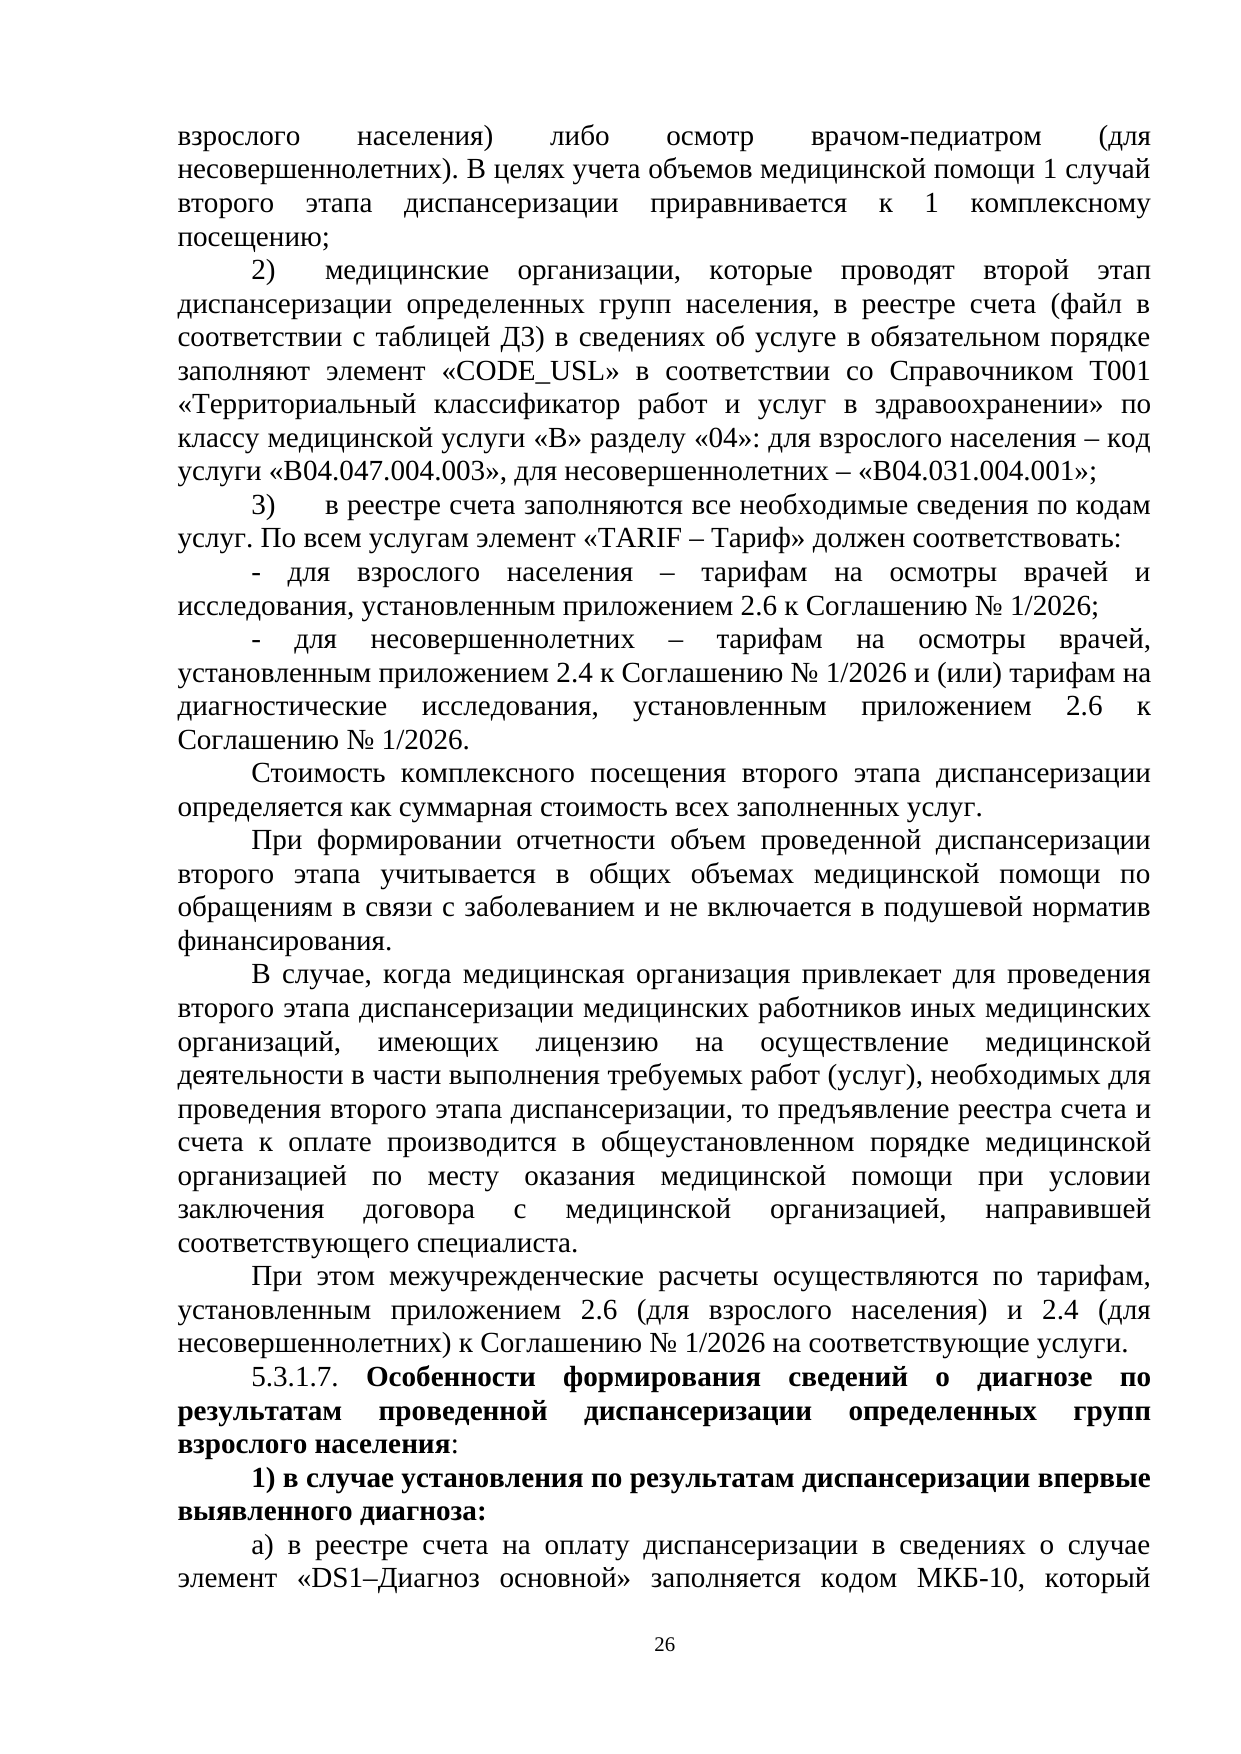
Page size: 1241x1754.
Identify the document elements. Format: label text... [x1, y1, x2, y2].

text 1) в случае установления по результатам диспансеризации впервые выявленного диагноза: [177, 1460, 1152, 1527]
list в реестре счета заполняются все необходимые сведения по кодам услуг. По всем услугам элемент «TARIF – Тариф» должен соответствовать: [177, 487, 1152, 554]
text При этом межучрежденческие расчеты осуществляются по тарифам, установленным приложением 2.6 (для взрослого населения) и 2.4 (для несовершеннолетних) к Соглашению № 1/2026 на соответствующие услуги. [177, 1258, 1152, 1359]
list Стоимость комплексного посещения второго этапа диспансеризации определяется как суммарная стоимость всех заполненных услуг. [177, 755, 1152, 822]
list - для взрослого населения – тарифам на осмотры врачей и исследования, установленным приложением 2.6 к Соглашению № 1/2026; [177, 554, 1152, 621]
text При формировании отчетности объем проведенной диспансеризации второго этапа учитывается в общих объемах медицинской помощи по обращениям в связи с заболеванием и не включается в подушевой норматив финансирования. [177, 822, 1152, 957]
text 5.3.1.7. Особенности формирования сведений о диагнозе по результатам проведенной диспансеризации определенных групп взрослого населения: [177, 1359, 1152, 1460]
text В случае, когда медицинская организация привлекает для проведения второго этапа диспансеризации медицинских работников иных медицинских организаций, имеющих лицензию на осуществление медицинской деятельности в части выполнения требуемых работ (услуг), необходимых для проведения второго этапа диспансеризации, то предъявление реестра счета и счета к оплате производится в общеустановленном порядке медицинской организацией по месту оказания медицинской помощи при условии заключения договора с медицинской организацией, направившей соответствующего специалиста. [177, 957, 1152, 1258]
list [177, 118, 1152, 252]
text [177, 1527, 1152, 1594]
text - для несовершеннолетних – тарифам на осмотры врачей, установленным приложением 2.4 к Соглашению № 1/2026 и (или) тарифам на диагностические исследования, установленным приложением 2.6 к Соглашению № 1/2026. [177, 621, 1152, 755]
list медицинские организации, которые проводят второй этап диспансеризации определенных групп населения, в реестре счета (файл в соответствии с таблицей Д3) в сведениях об услуге в обязательном порядке заполняют элемент «CODE_USL» в соответствии со Справочником T001 «Территориальный классификатор работ и услуг в здравоохранении» по классу медицинской услуги «В» разделу «04»: для взрослого населения – код услуги «B04.047.004.003», для несовершеннолетних – «B04.031.004.001»; [177, 252, 1152, 487]
